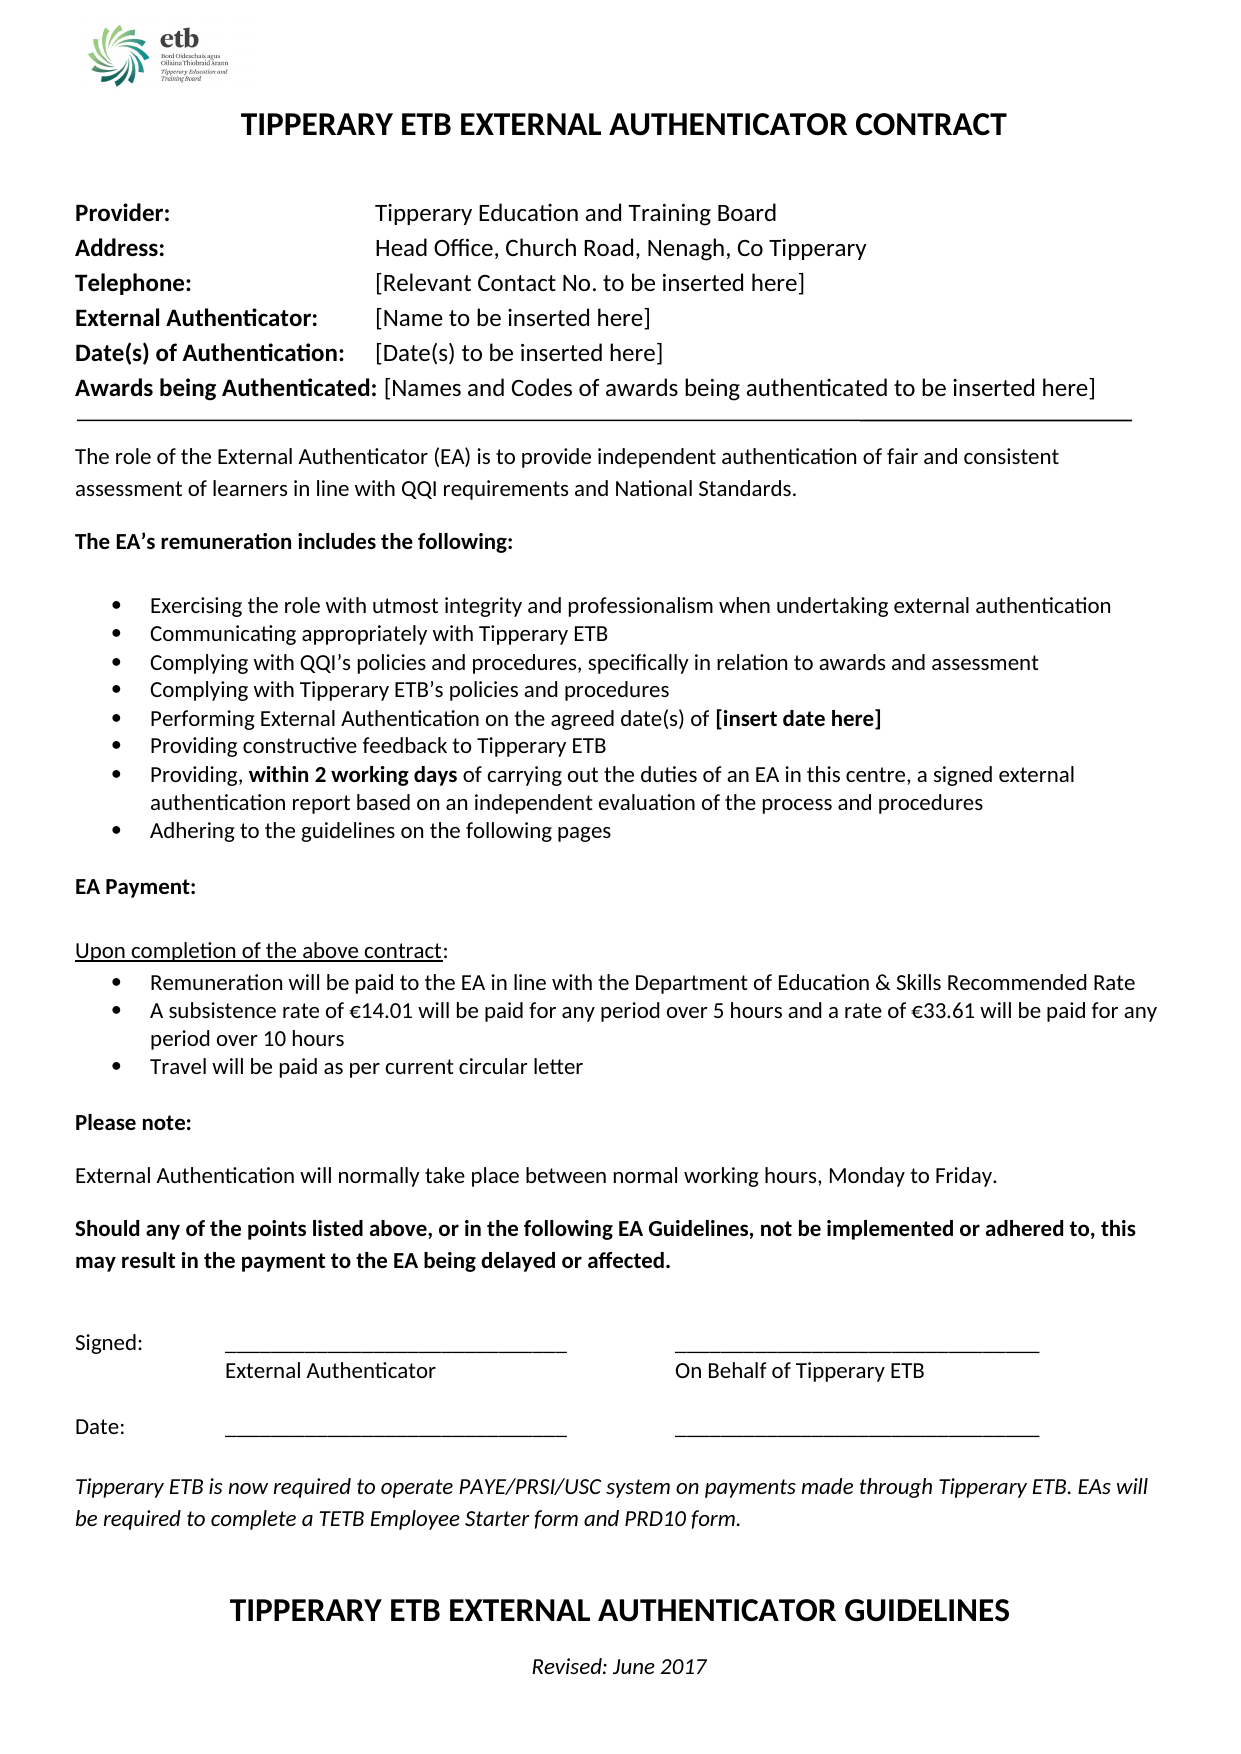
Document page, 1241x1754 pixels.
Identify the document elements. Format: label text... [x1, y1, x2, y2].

text External Authentication will normally take place between normal working hours, Monday to Friday. [75, 1161, 1165, 1189]
text Awards being Authenticated: [Names and Codes of awards being authenticated to be inserted here] [75, 372, 1165, 402]
list Communicating appropriately with Tipperary ETB [112, 619, 1165, 648]
list Providing constructive feedback to Tipperary ETB [112, 732, 1165, 760]
text EA Payment: [75, 872, 1165, 900]
list Providing, within 2 working days of carrying out the duties of an EA in this centre, a signed external authentication report based on an independent evaluation of the process and procedures [112, 760, 1165, 816]
text Provider: Tipperary Education and Training Board [75, 197, 1165, 227]
text Tipperary ETB is now required to operate PAYE/PRSI/USC system on payments made through Tipperary ETB. EAs will be required to complete a TETB Employee Starter form and PRD10 form. [75, 1440, 1165, 1532]
list A subsistence rate of €14.01 will be paid for any period over 5 hours and a rate of €33.61 will be paid for any period over 10 hours [112, 996, 1165, 1052]
text The role of the External Authenticator (EA) is to provide independent authentication of fair and consistent assessment of learners in line with QQI requirements and National Standards. [75, 442, 1165, 502]
text Address: Head Office, Church Road, Nenagh, Co Tipperary [75, 232, 1165, 262]
text TIPPERARY ETB EXTERNAL AUTHENTICATOR CONTRACT [75, 103, 1165, 144]
text Should any of the points listed above, or in the following EA Guidelines, not be implemented or adhered to, this may result in the payment to the EA being delayed or affected. [75, 1214, 1165, 1275]
text Telephone: [Relevant Contact No. to be inserted here] [75, 267, 1165, 297]
list Exercising the role with utmost integrity and professionalism when undertaking external authentication [112, 592, 1165, 619]
text Please note: [75, 1108, 1165, 1136]
list Adhering to the guidelines on the following pages [112, 816, 1165, 844]
list Remuneration will be paid to the EA in line with the Department of Education & Skills Recommended Rate [112, 968, 1165, 996]
list Travel will be paid as per current circular letter [112, 1052, 1165, 1080]
text TIPPERARY ETB EXTERNAL AUTHENTICATOR GUIDELINES [75, 1589, 1165, 1630]
list Complying with Tipperary ETB’s policies and procedures [112, 676, 1165, 704]
list Performing External Authentication on the agreed date(s) of [insert date here] [112, 704, 1165, 732]
text External Authenticator: [Name to be inserted here] [75, 302, 1165, 332]
text Date(s) of Authentication: [Date(s) to be inserted here] [75, 337, 1165, 367]
picture [75, 8, 263, 102]
list Complying with QQI’s policies and procedures, specifically in relation to awards and assessment [112, 648, 1165, 676]
text The EA’s remuneration includes the following: [75, 527, 1165, 555]
text Signed: ______________________________ ________________________________ External Authenticator On Behalf of Tipperary ETB [75, 1328, 1165, 1384]
text Upon completion of the above contract: [75, 936, 1165, 964]
text Date: ______________________________ ________________________________ [75, 1412, 1165, 1440]
